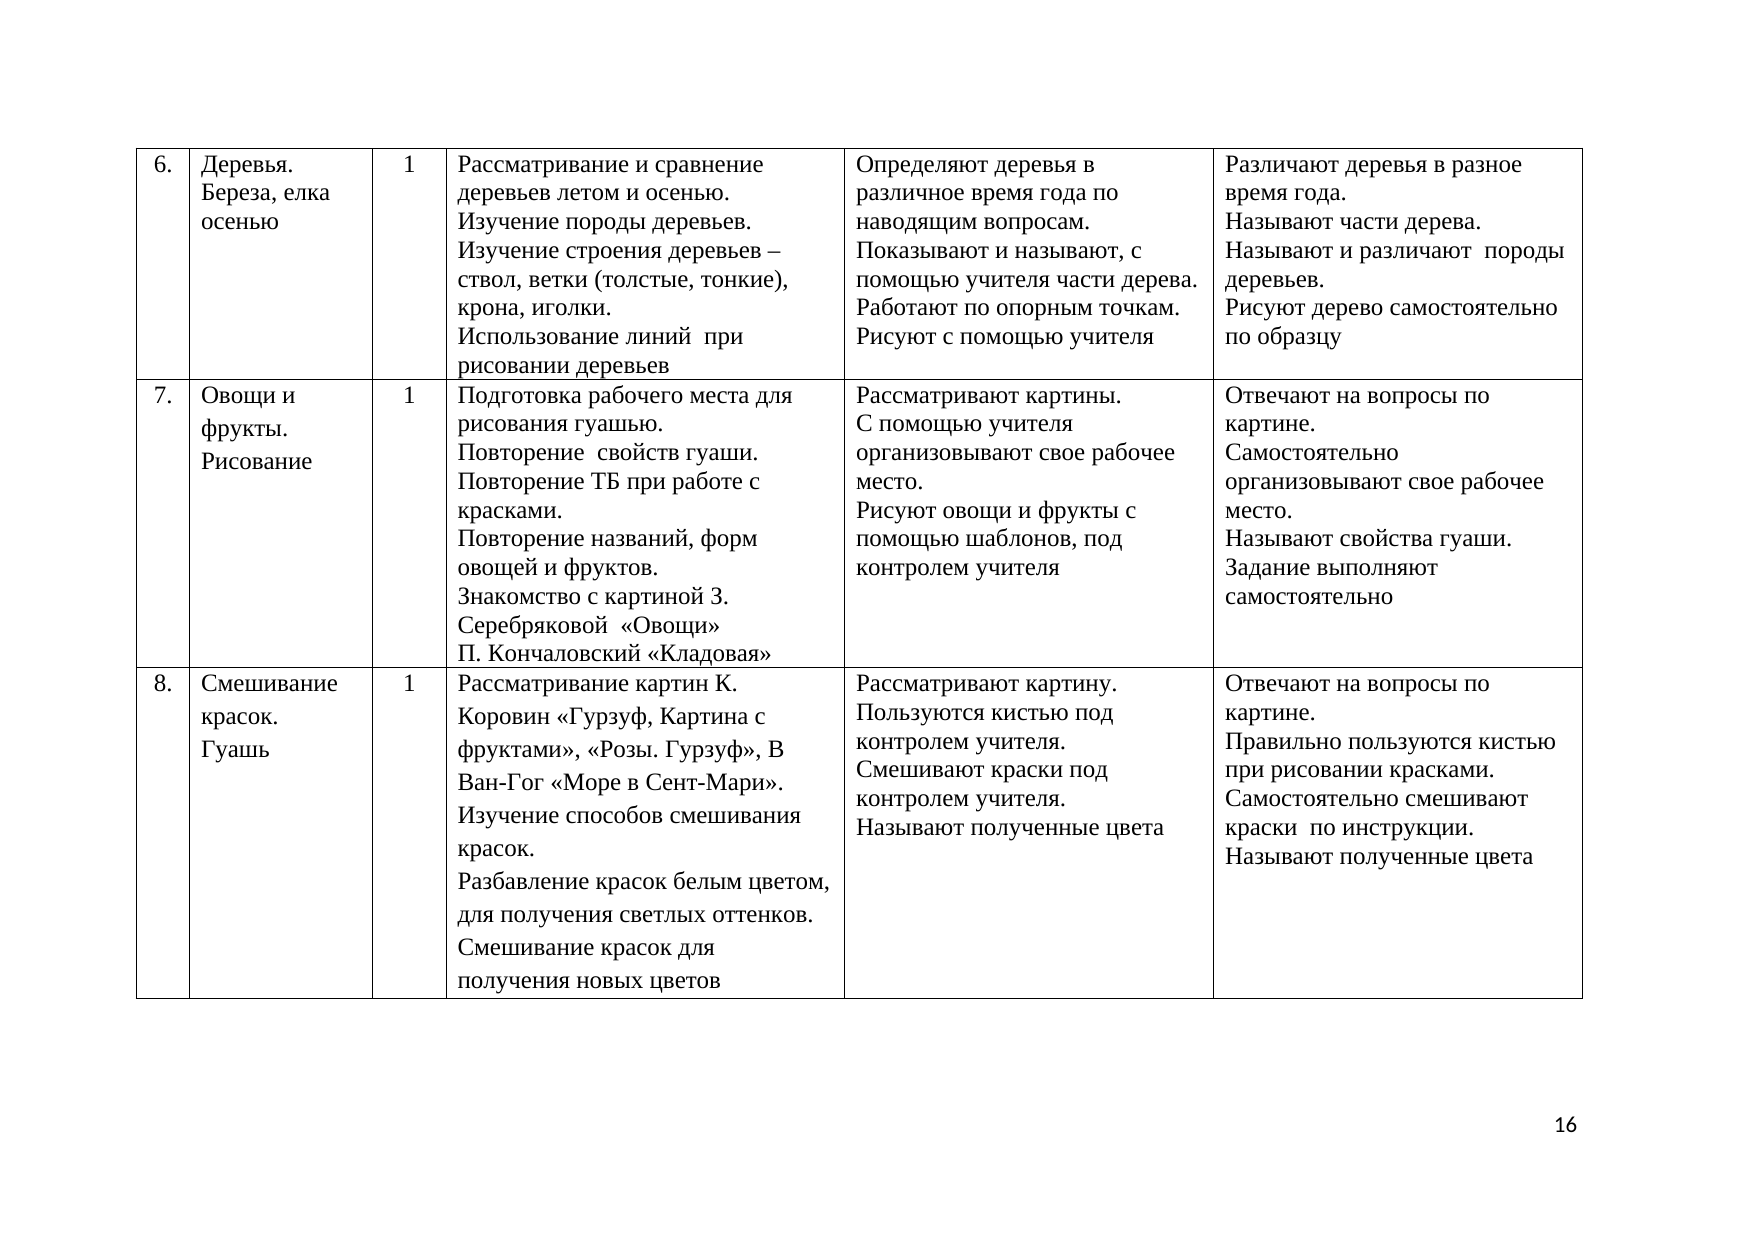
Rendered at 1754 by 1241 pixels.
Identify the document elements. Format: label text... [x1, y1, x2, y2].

table_cell 8. [137, 668, 189, 998]
table_cell Рассматривание картин К. Коровин «Гурзуф, Картина с фруктами», «Розы. Гурзуф», В Ван-Гог «Море в Сент-Мари». Изучение способов смешивания красок. Разбавление красок белым цветом, для получения светлых оттенков. Смешивание красок для получения новых цветов [447, 668, 844, 998]
table_cell Овощи и фрукты. Рисование [190, 380, 372, 667]
table_cell Отвечают на вопросы по картине. Правильно пользуются кистью при рисовании красками. Самостоятельно смешивают краски по инструкции. Называют полученные цвета [1214, 668, 1582, 998]
table_cell Рассматривают картины. С помощью учителя организовывают свое рабочее место. Рисуют овощи и фрукты с помощью шаблонов, под контролем учителя [845, 380, 1213, 667]
table_cell 6. [137, 149, 189, 379]
table_cell 7. [137, 380, 189, 667]
table_cell Отвечают на вопросы по картине. Самостоятельно организовывают свое рабочее место. Называют свойства гуаши. Задание выполняют самостоятельно [1214, 380, 1582, 667]
table_cell 1 [373, 149, 446, 379]
table_cell Различают деревья в разное время года. Называют части дерева. Называют и различают породы деревьев. Рисуют дерево самостоятельно по образцу [1214, 149, 1582, 379]
table_cell Определяют деревья в различное время года по наводящим вопросам. Показывают и называют, с помощью учителя части дерева. Работают по опорным точкам. Рисуют с помощью учителя [845, 149, 1213, 379]
table_cell Рассматривают картину. Пользуются кистью под контролем учителя. Смешивают краски под контролем учителя. Называют полученные цвета [845, 668, 1213, 998]
table_cell Рассматривание и сравнение деревьев летом и осенью. Изучение породы деревьев. Изучение строения деревьев – ствол, ветки (толстые, тонкие), крона, иголки. Использование линий при рисовании деревьев [447, 149, 844, 379]
table_cell Деревья. Береза, елка осенью [190, 149, 372, 379]
table_cell Смешивание красок. Гуашь [190, 668, 372, 998]
table_cell 1 [373, 668, 446, 998]
table_cell 1 [373, 380, 446, 667]
table_cell Подготовка рабочего места для рисования гуашью. Повторение свойств гуаши. Повторение ТБ при работе с красками. Повторение названий, форм овощей и фруктов. Знакомство с картиной З. Серебряковой «Овощи» П. Кончаловский «Кладовая» [447, 380, 844, 667]
